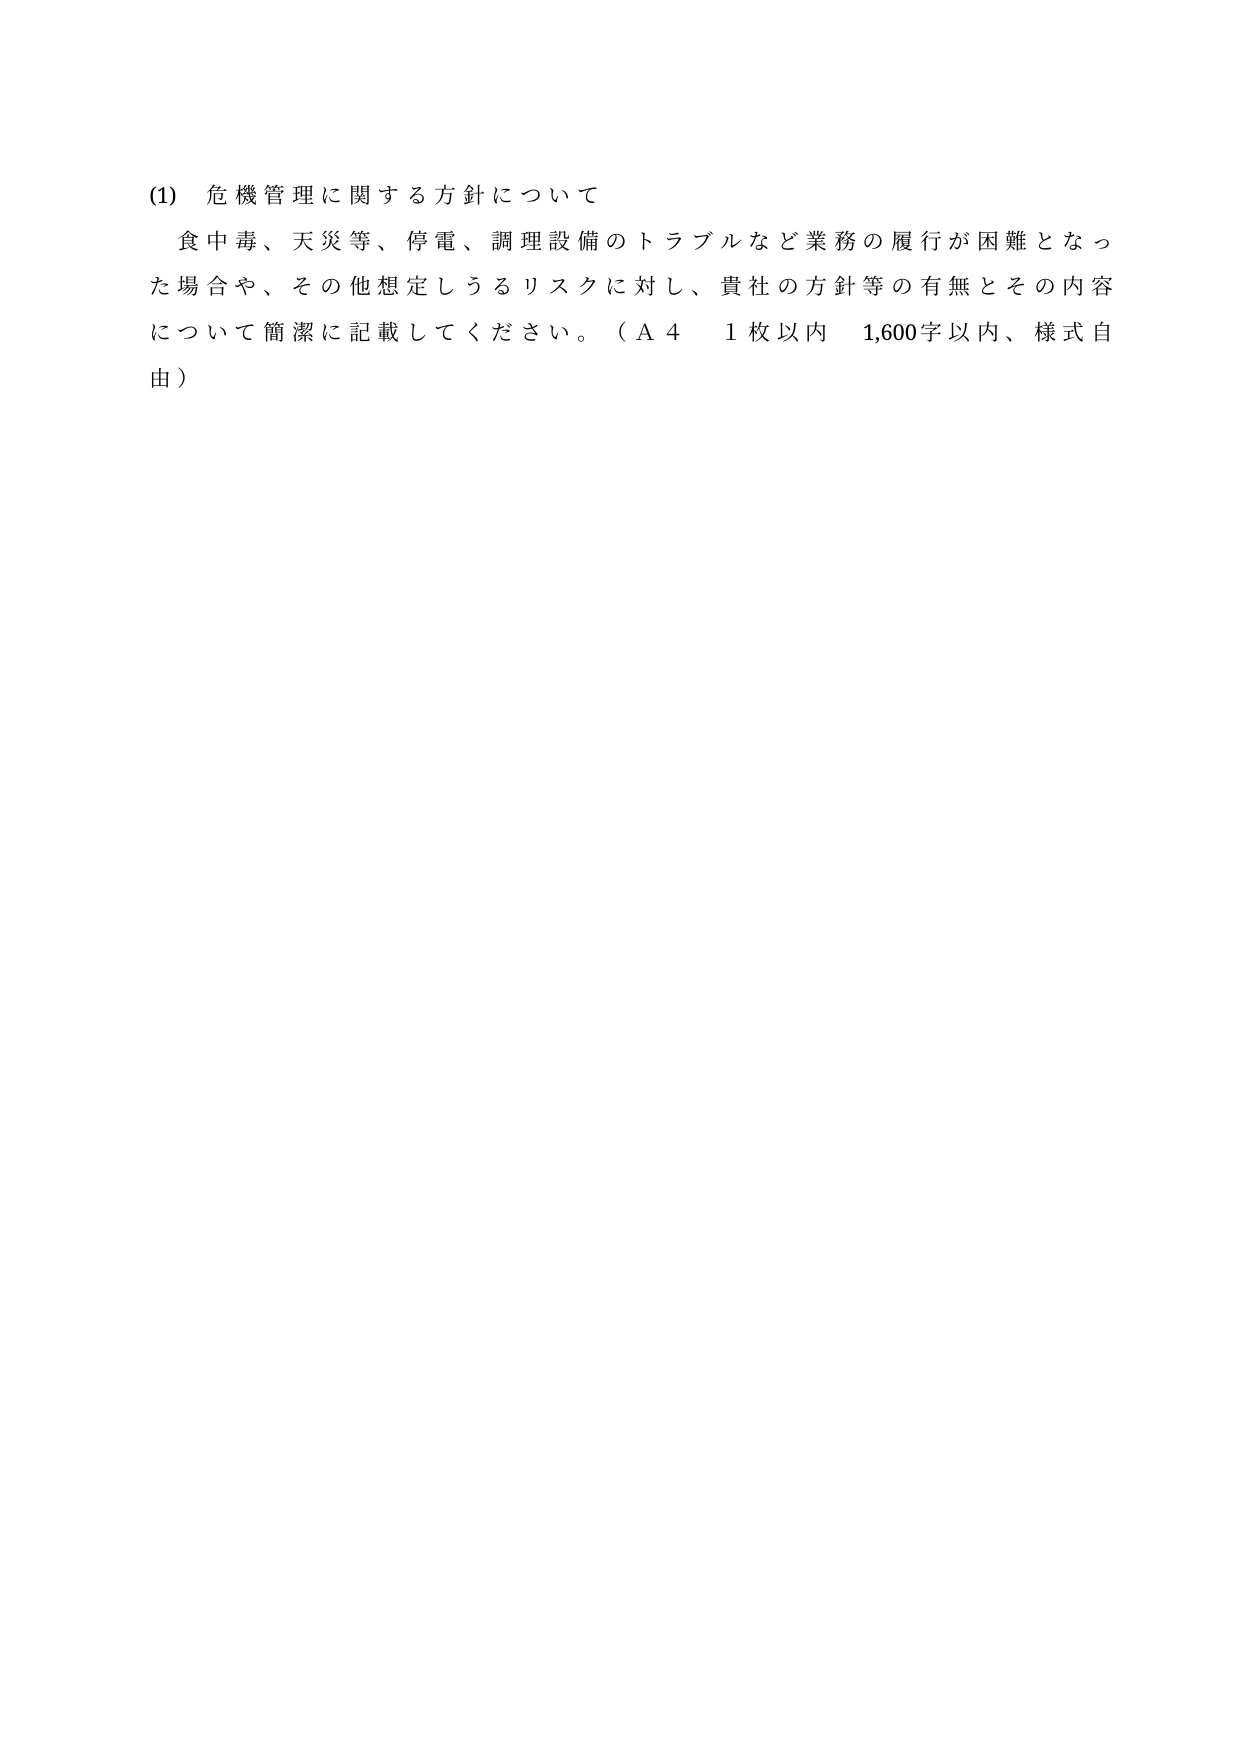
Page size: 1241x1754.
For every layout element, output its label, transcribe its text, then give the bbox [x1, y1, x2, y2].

text 食中毒、天災等、停電、調理設備のトラブルなど業務の履行が困難となった場合や、その他想定しうるリスクに対し、貴社の方針等の有無とその内容について簡潔に記載してください。（Ａ４ １枚以内 1,600字以内、様式自由） [146, 217, 1119, 399]
text (1) 危機管理に関する方針について [121, 171, 1119, 217]
